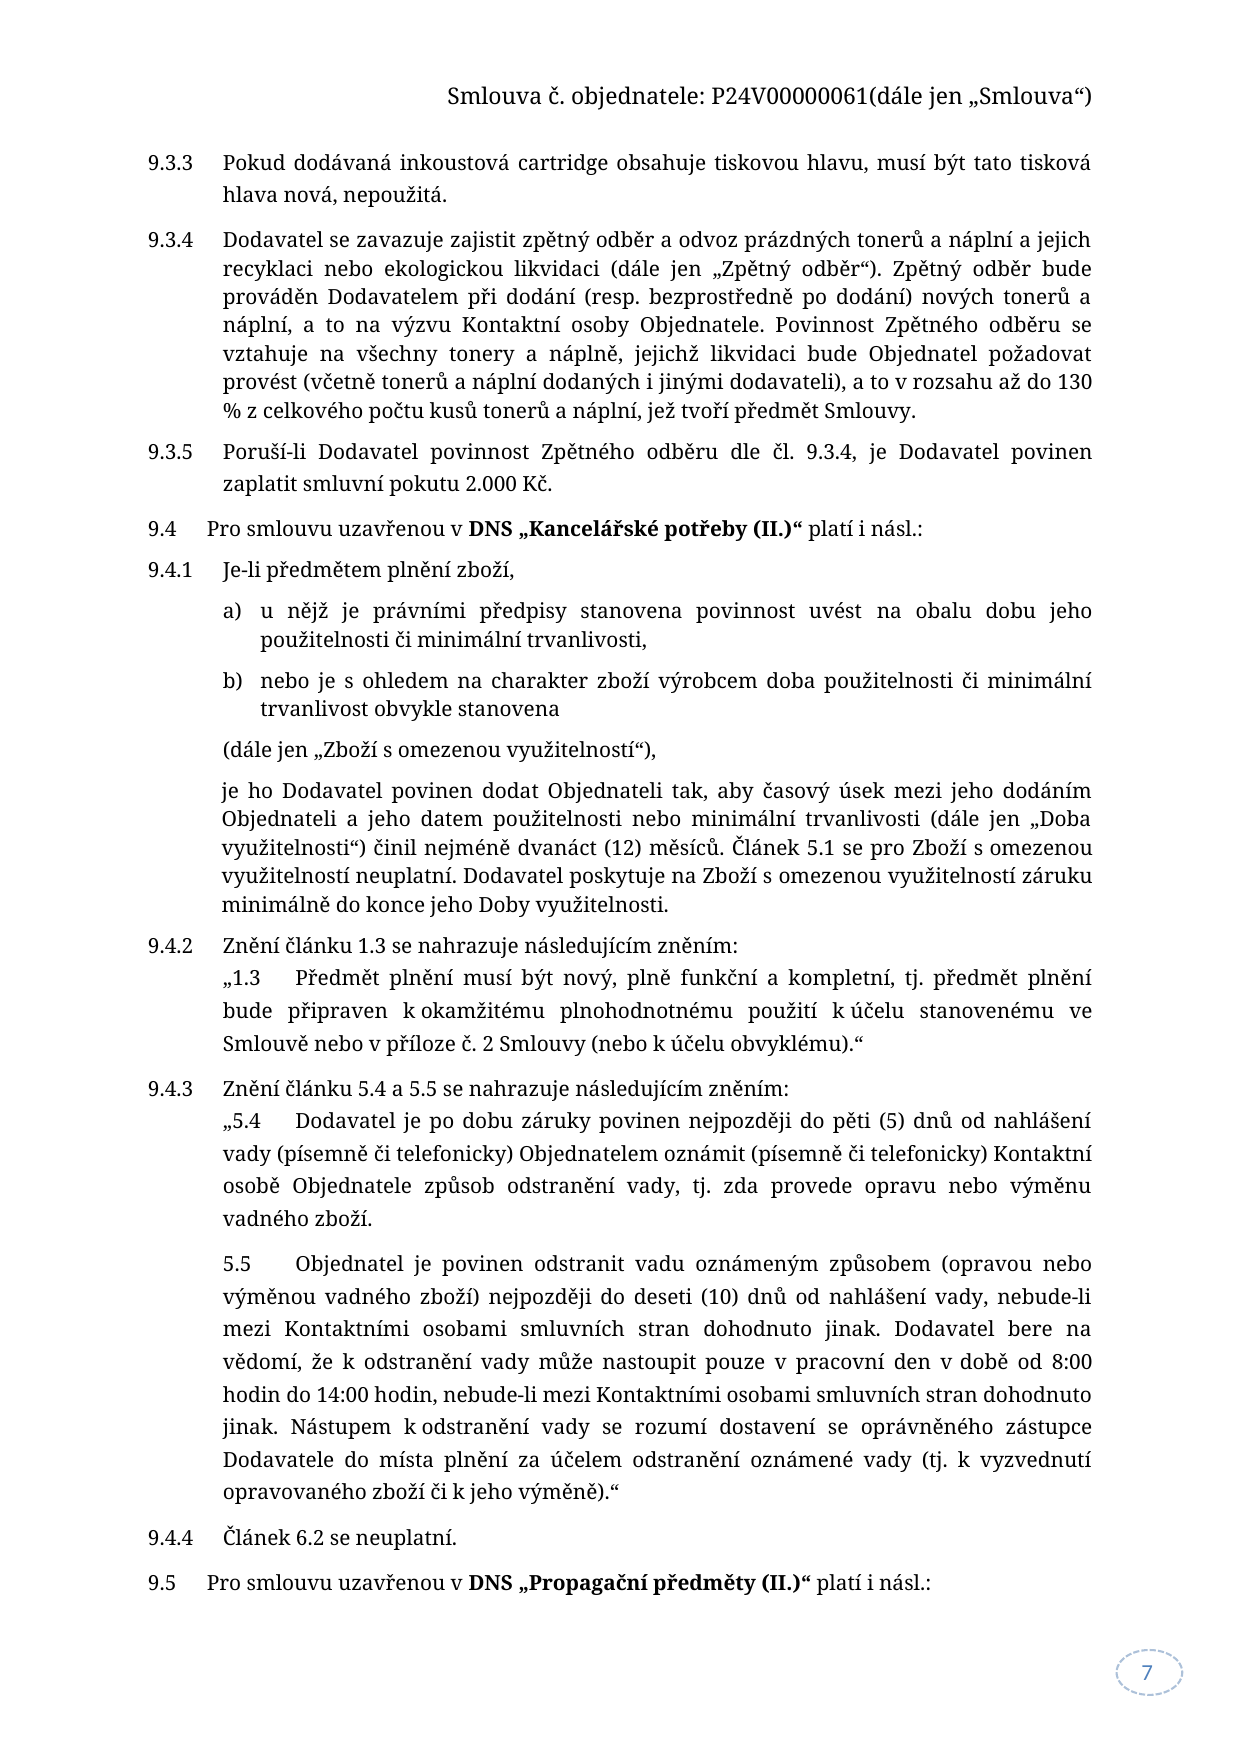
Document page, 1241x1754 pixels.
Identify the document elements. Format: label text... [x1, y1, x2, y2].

list Znění článku 5.4 a 5.5 se nahrazuje následujícím zněním: [148, 1074, 1093, 1102]
list Znění článku 1.3 se nahrazuje následujícím zněním: [148, 931, 1093, 959]
list Je-li předmětem plnění zboží, [148, 556, 1093, 584]
list Pro smlouvu uzavřenou v DNS „Propagační předměty (II.)“ platí i násl.: [148, 1568, 1093, 1596]
text je ho Dodavatel povinen dodat Objednateli tak, aby časový úsek mezi jeho dodáním Objednateli a jeho datem použitelnosti nebo minimální trvanlivosti (dále jen „Doba využitelnosti“) činil nejméně dvanáct (12) měsíců. Článek 5.1 se pro Zboží s omezenou využitelností neuplatní. Dodavatel poskytuje na Zboží s omezenou využitelností záruku minimálně do konce jeho Doby využitelnosti. [221, 776, 1093, 918]
list u nějž je právními předpisy stanovena povinnost uvést na obalu dobu jeho použitelnosti či minimální trvanlivosti, [223, 596, 1093, 653]
list Dodavatel se zavazuje zajistit zpětný odběr a odvoz prázdných tonerů a náplní a jejich recyklaci nebo ekologickou likvidaci (dále jen „Zpětný odběr“). Zpětný odběr bude prováděn Dodavatelem při dodání (resp. bezprostředně po dodání) nových tonerů a náplní, a to na výzvu Kontaktní osoby Objednatele. Povinnost Zpětného odběru se vztahuje na všechny tonery a náplně, jejichž likvidaci bude Objednatel požadovat provést (včetně tonerů a náplní dodaných i jinými dodavateli), a to v rozsahu až do 130 % z celkového počtu kusů tonerů a náplní, jež tvoří předmět Smlouvy. [148, 225, 1093, 424]
text (dále jen „Zboží s omezenou využitelností“), [223, 735, 1093, 764]
list Pokud dodávaná inkoustová cartridge obsahuje tiskovou hlavu, musí být tato tisková hlava nová, nepoužitá. [148, 148, 1093, 209]
list Pro smlouvu uzavřenou v DNS „Kancelářské potřeby (II.)“ platí i násl.: [148, 514, 1093, 543]
list „5.4 Dodavatel je po dobu záruky povinen nejpozději do pěti (5) dnů od nahlášení vady (písemně či telefonicky) Objednatelem oznámit (písemně či telefonicky) Kontaktní osobě Objednatele způsob odstranění vady, tj. zda provede opravu nebo výměnu vadného zboží. [223, 1106, 1093, 1233]
list Článek 6.2 se neuplatní. [148, 1523, 1093, 1551]
list „1.3 Předmět plnění musí být nový, plně funkční a kompletní, tj. předmět plnění bude připraven k okamžitému plnohodnotnému použití k účelu stanovenému ve Smlouvě nebo v příloze č. 2 Smlouvy (nebo k účelu obvyklému).“ [223, 963, 1093, 1057]
list 5.5 Objednatel je povinen odstranit vadu oznámeným způsobem (opravou nebo výměnou vadného zboží) nejpozději do deseti (10) dnů od nahlášení vady, nebude-li mezi Kontaktními osobami smluvních stran dohodnuto jinak. Dodavatel bere na vědomí, že k odstranění vady může nastoupit pouze v pracovní den v době od 8:00 hodin do 14:00 hodin, nebude-li mezi Kontaktními osobami smluvních stran dohodnuto jinak. Nástupem k odstranění vady se rozumí dostavení se oprávněného zástupce Dodavatele do místa plnění za účelem odstranění oznámené vady (tj. k vyzvednutí opravovaného zboží či k jeho výměně).“ [223, 1249, 1093, 1506]
list Poruší-li Dodavatel povinnost Zpětného odběru dle čl. 9.3.4, je Dodavatel povinen zaplatit smluvní pokutu 2.000 Kč. [148, 437, 1093, 498]
list nebo je s ohledem na charakter zboží výrobcem doba použitelnosti či minimální trvanlivost obvykle stanovena [223, 666, 1093, 723]
